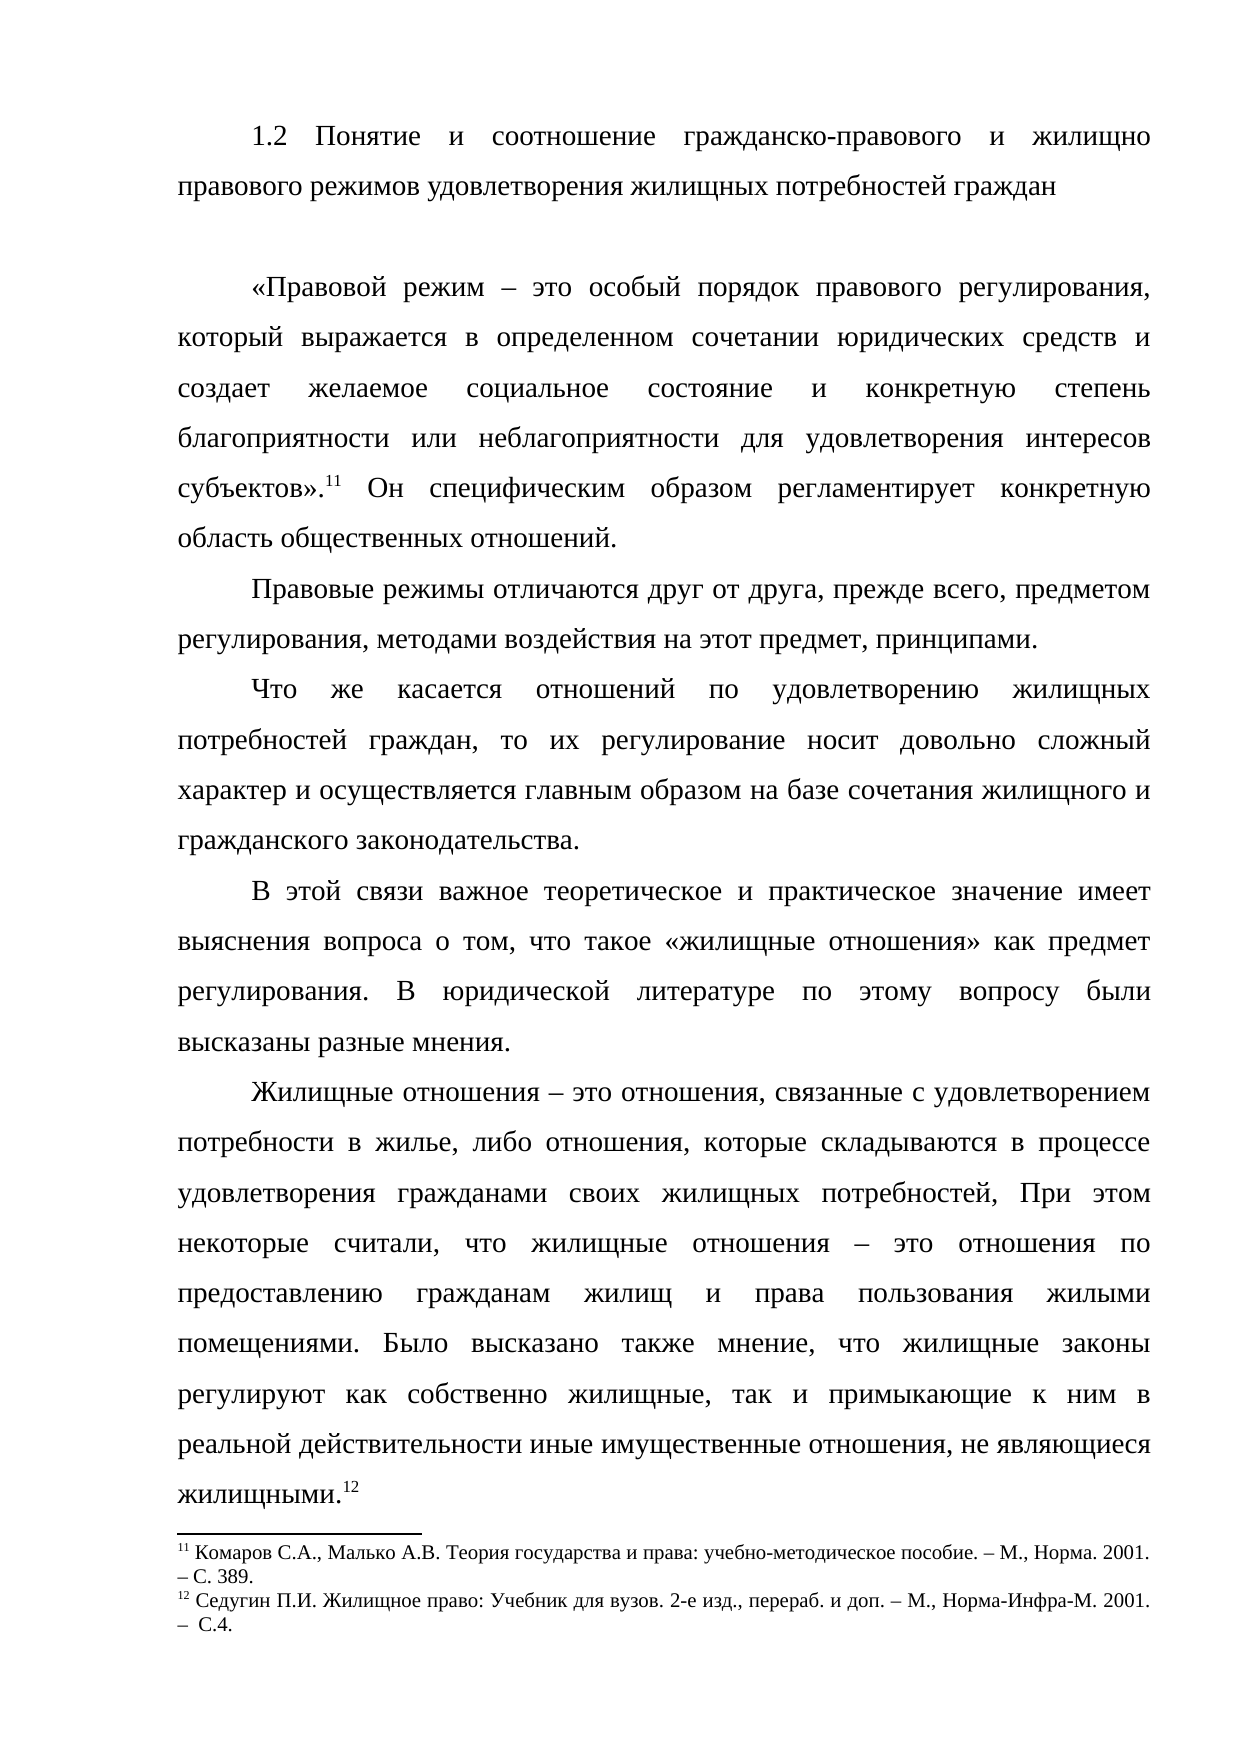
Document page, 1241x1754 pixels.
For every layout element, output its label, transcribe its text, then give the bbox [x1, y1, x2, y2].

text Что же касается отношений по удовлетворению жилищных потребностей граждан, то их регулирование носит довольно сложный характер и осуществляется главным образом на базе сочетания жилищного и гражданского законодательства. [177, 672, 1152, 856]
subtitle 1.2 Понятие и соотношение гражданско-правового и жилищно правового режимов удовлетворения жилищных потребностей граждан [177, 118, 1152, 202]
text Жилищные отношения – это отношения, связанные с удовлетворением потребности в жилье, либо отношения, которые складываются в процессе удовлетворения гражданами своих жилищных потребностей, При этом некоторые считали, что жилищные отношения – это отношения по предоставлению гражданам жилищ и права пользования жилыми помещениями. Было высказано также мнение, что жилищные законы регулируют как собственно жилищные, так и примыкающие к ним в реальной действительности иные имущественные отношения, не являющиеся жилищными. [177, 1074, 1152, 1510]
text В этой связи важное теоретическое и практическое значение имеет выяснения вопроса о том, что такое «жилищные отношения» как предмет регулирования. В юридической литературе по этому вопросу были высказаны разные мнения. [177, 873, 1152, 1057]
text Правовые режимы отличаются друг от друга, прежде всего, предметом регулирования, методами воздействия на этот предмет, принципами. [177, 571, 1152, 655]
text «Правовой режим – это особый порядок правового регулирования, который выражается в определенном сочетании юридических средств и создает желаемое социальное состояние и конкретную степень благоприятности или неблагоприятности для удовлетворения интересов субъектов». Он специфическим образом регламентирует конкретную область общественных отношений. [177, 269, 1152, 554]
